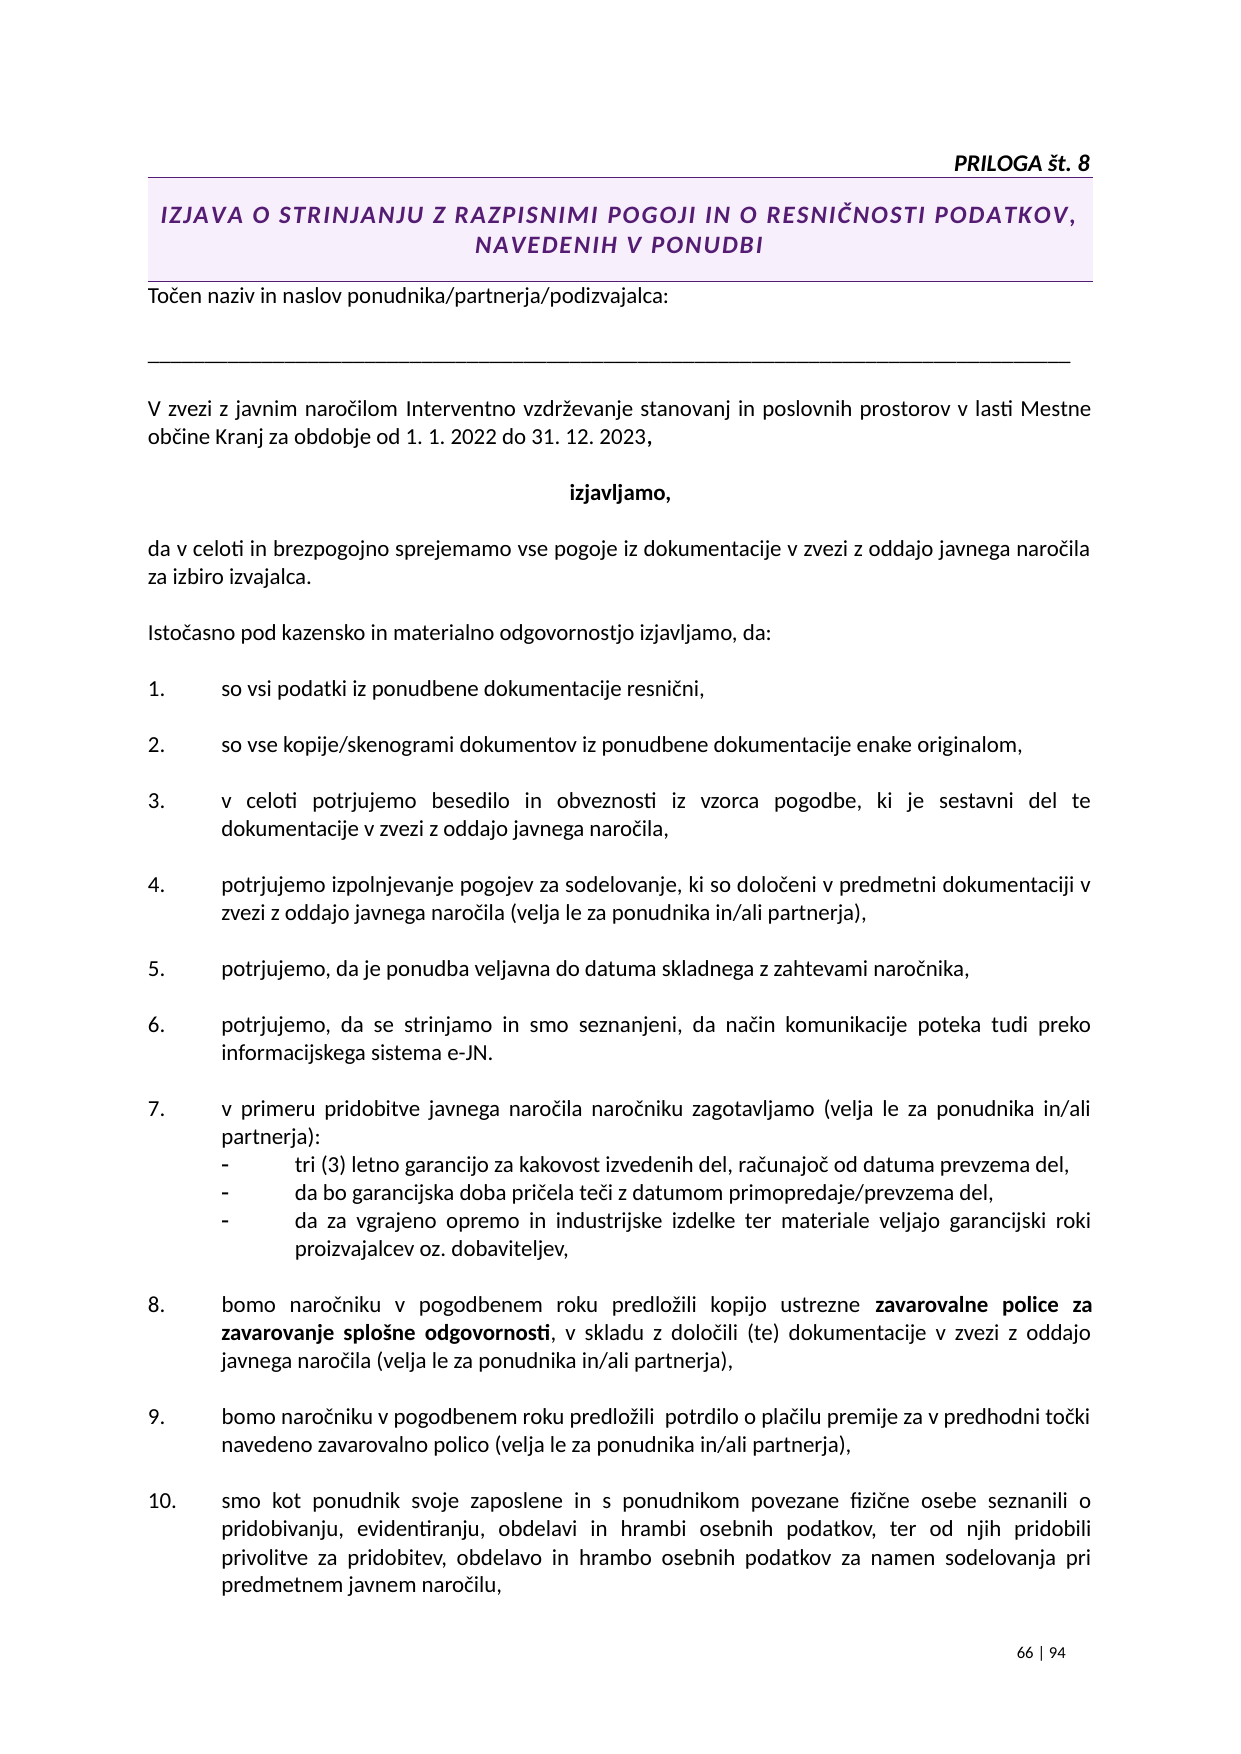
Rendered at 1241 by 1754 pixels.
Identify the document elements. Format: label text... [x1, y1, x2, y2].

text _________________________________________________________________________________ [148, 338, 1093, 366]
list smo kot ponudnik svoje zaposlene in s ponudnikom povezane fizične osebe seznanili o pridobivanju, evidentiranju, obdelavi in hrambi osebnih podatkov, ter od njih pridobili privolitve za pridobitev, obdelavo in hrambo osebnih podatkov za namen sodelovanja pri predmetnem javnem naročilu, [148, 1487, 1093, 1599]
list potrjujemo, da se strinjamo in smo seznanjeni, da način komunikacije poteka tudi preko informacijskega sistema e-JN. [148, 1010, 1093, 1066]
list v celoti potrjujemo besedilo in obveznosti iz vzorca pogodbe, ki je sestavni del te dokumentacije v zvezi z oddajo javnega naročila, [148, 786, 1093, 842]
list bomo naročniku v pogodbenem roku predložili kopijo ustrezne zavarovalne police za zavarovanje splošne odgovornosti, v skladu z določili (te) dokumentacije v zvezi z oddajo javnega naročila (velja le za ponudnika in/ali partnerja), [148, 1290, 1093, 1374]
list v primeru pridobitve javnega naročila naročniku zagotavljamo (velja le za ponudnika in/ali partnerja): [148, 1094, 1093, 1150]
list potrjujemo izpolnjevanje pogojev za sodelovanje, ki so določeni v predmetni dokumentaciji v zvezi z oddajo javnega naročila (velja le za ponudnika in/ali partnerja), [148, 870, 1093, 926]
text IZJAVA O STRINJANJU Z RAZPISNIMI POGOJI IN O RESNIČNOSTI PODATKOV, NAVEDENIH V PONUDBI [148, 178, 1093, 281]
list potrjujemo, da je ponudba veljavna do datuma skladnega z zahtevami naročnika, [148, 954, 1093, 982]
text izjavljamo, [148, 478, 1093, 506]
list da za vgrajeno opremo in industrijske izdelke ter materiale veljajo garancijski roki proizvajalcev oz. dobaviteljev, [221, 1206, 1093, 1262]
list so vse kopije/skenogrami dokumentov iz ponudbene dokumentacije enake originalom, [148, 730, 1093, 758]
list bomo naročniku v pogodbenem roku predložili potrdilo o plačilu premije za v predhodni točki navedeno zavarovalno polico (velja le za ponudnika in/ali partnerja), [148, 1402, 1093, 1458]
text PRILOGA št. 8 [148, 148, 1092, 177]
list so vsi podatki iz ponudbene dokumentacije resnični, [148, 674, 1093, 702]
list tri (3) letno garancijo za kakovost izvedenih del, računajoč od datuma prevzema del, [221, 1150, 1093, 1178]
list da bo garancijska doba pričela teči z datumom primopredaje/prevzema del, [221, 1178, 1093, 1206]
text Istočasno pod kazensko in materialno odgovornostjo izjavljamo, da: [148, 618, 1093, 646]
text da v celoti in brezpogojno sprejemamo vse pogoje iz dokumentacije v zvezi z oddajo javnega naročila za izbiro izvajalca. [148, 534, 1093, 590]
text V zvezi z javnim naročilom , [148, 394, 1093, 450]
text Točen naziv in naslov ponudnika/partnerja/podizvajalca: [148, 282, 1093, 310]
